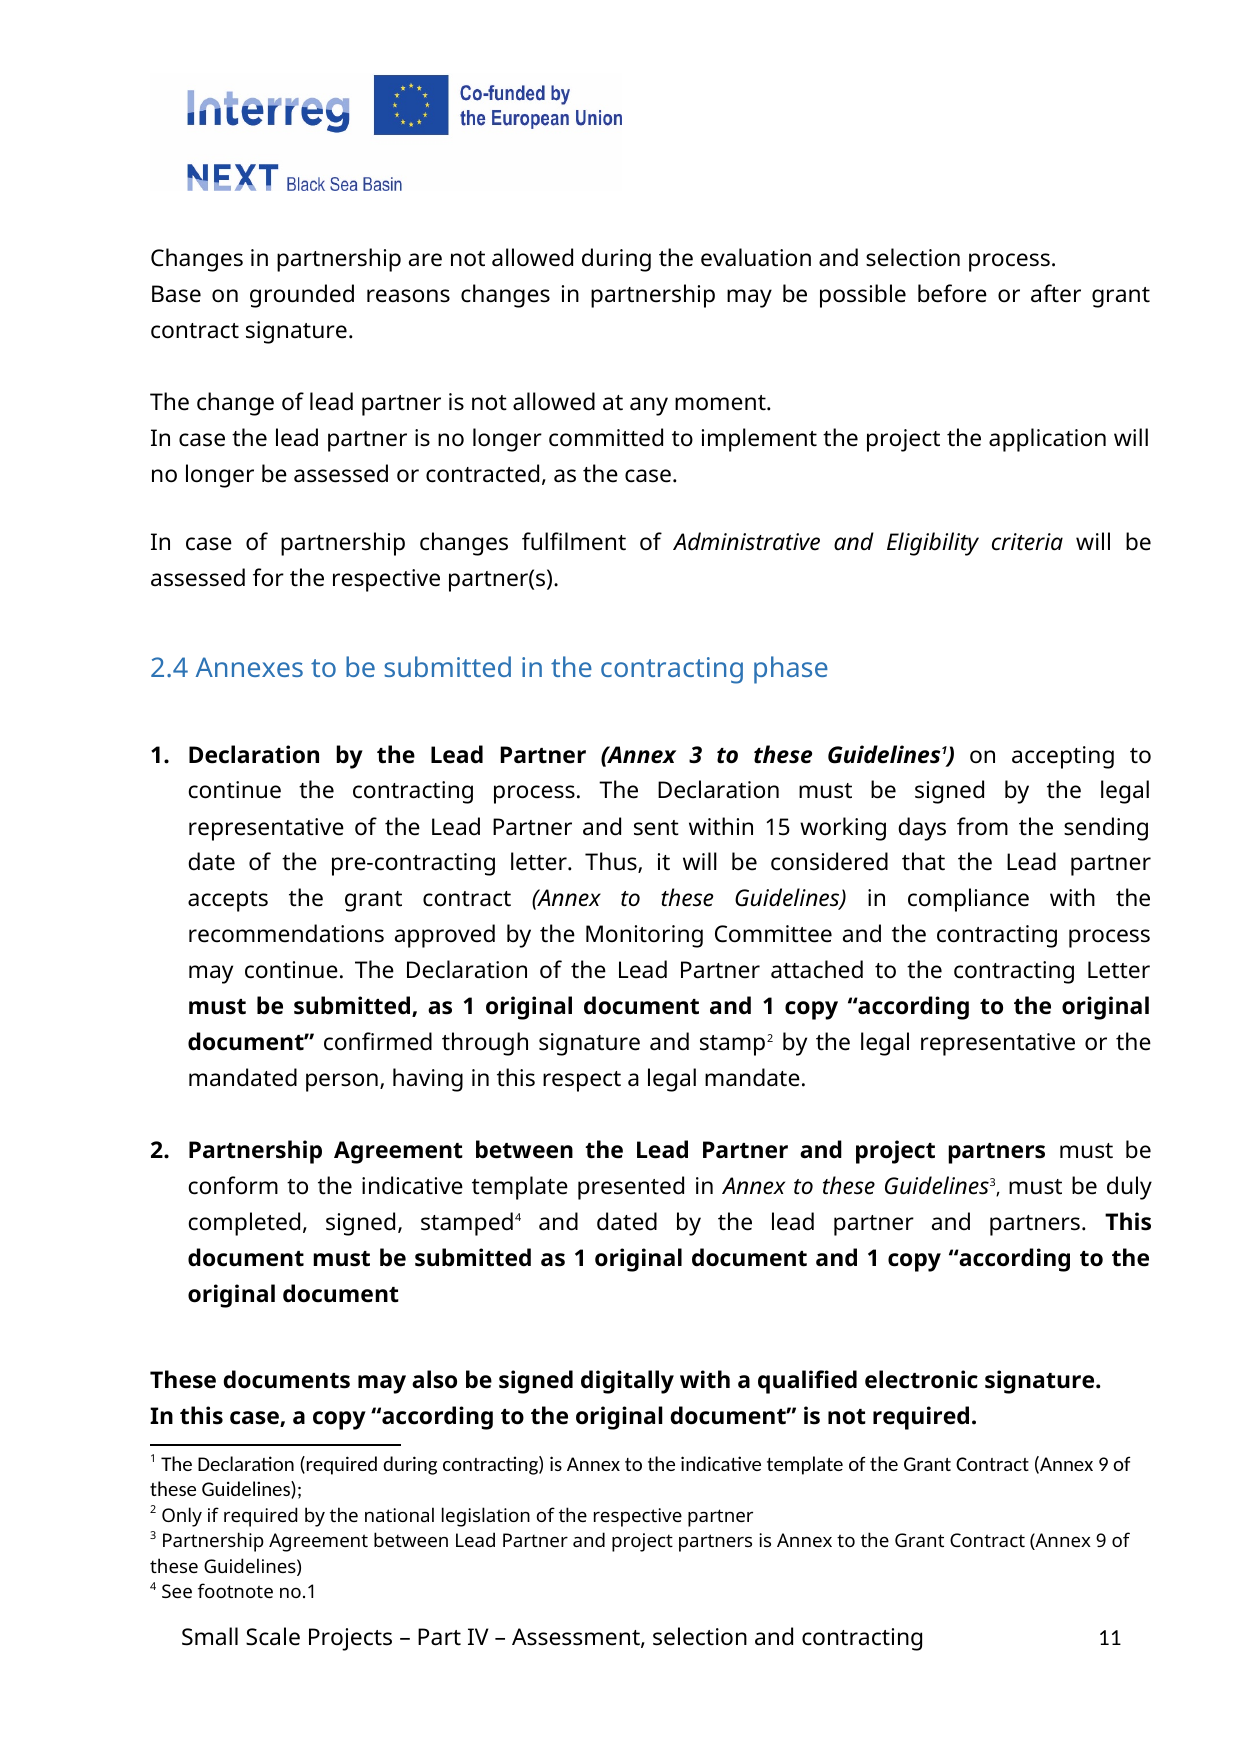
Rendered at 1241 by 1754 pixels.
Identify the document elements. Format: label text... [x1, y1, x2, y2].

list Declaration by the Lead Partner (Annex 3 to these Guidelines) on accepting to continue the contracting process. The Declaration must be signed by the legal representative of the Lead Partner and sent within 15 working days from the sending date of the pre-contracting letter. Thus, it will be considered that the Lead partner accepts the grant contract (Annex to these Guidelines) in compliance with the recommendations approved by the Monitoring Committee and the contracting process may continue. The Declaration of the Lead Partner attached to the contracting Letter must be submitted, as 1 original document and 1 copy “according to the original document” confirmed through signature and stamp by the legal representative or the mandated person, having in this respect a legal mandate. [150, 738, 1152, 1093]
text In case the lead partner is no longer committed to implement the project the application will no longer be assessed or contracted, as the case. [150, 422, 1152, 489]
text The change of lead partner is not allowed at any moment. [150, 386, 1152, 417]
text Base on grounded reasons changes in partnership may be possible before or after grant contract signature. [150, 278, 1152, 345]
list Partnership Agreement between the Lead Partner and project partners must be conform to the indicative template presented in Annex to these Guidelines, must be duly completed, signed, stamped and dated by the lead partner and partners. This document must be submitted as 1 original document and 1 copy “according to the original document [150, 1134, 1152, 1309]
subtitle 2.4 Annexes to be submitted in the contracting phase [150, 648, 1152, 685]
text These documents may also be signed digitally with a qualified electronic signature. [150, 1364, 1152, 1395]
picture [150, 73, 622, 191]
text In this case, a copy “according to the original document” is not required. [150, 1400, 1152, 1431]
text In case of partnership changes fulfilment of Administrative and Eligibility criteria will be assessed for the respective partner(s). [150, 526, 1152, 593]
text Changes in partnership are not allowed during the evaluation and selection process. [150, 242, 1152, 273]
